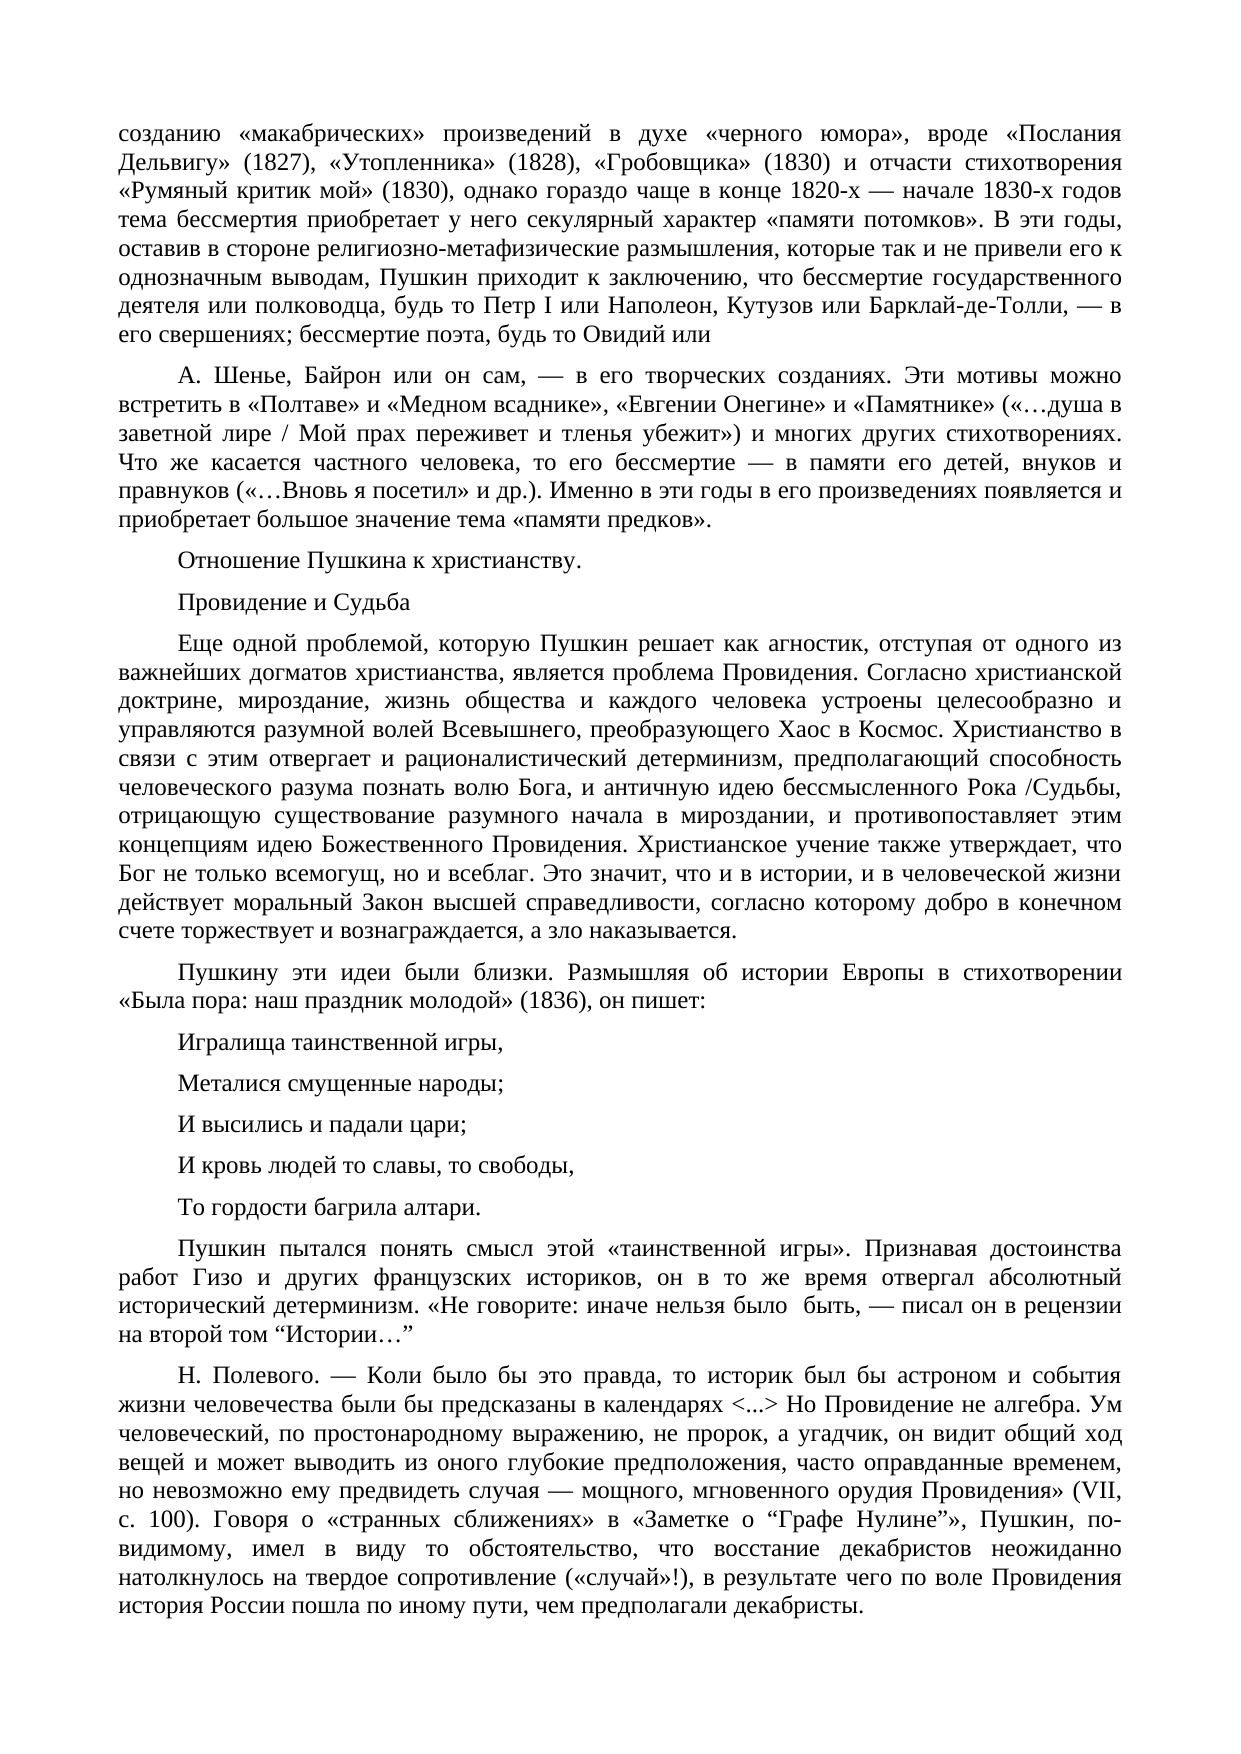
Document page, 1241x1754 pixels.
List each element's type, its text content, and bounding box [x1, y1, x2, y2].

text Пушкин пытался понять смысл этой «таинственной игры». Признавая достоинства работ Гизо и других французских историков, он в то же время отвергал абсолютный исторический детерминизм. «Не говорите: иначе нельзя было быть, — писал он в рецензии на второй том “Истории…” [118, 1233, 1122, 1348]
text Н. Полевого. — Коли было бы это правда, то историк был бы астроном и события жизни человечества были бы предсказаны в календарях <...> Но Провидение не алгебра. Ум человеческий, по простонародному выражению, не пророк, а угадчик, он видит общий ход вещей и может выводить из оного глубокие предположения, часто оправданные временем, но невозможно ему предвидеть случая — мощного, мгновенного орудия Провидения» (VII, c. 100). Говоря о «странных сближениях» в «Заметке о “Графе Нулине”», Пушкин, по-видимому, имел в виду то обстоятельство, что восстание декабристов неожиданно натолкнулось на твердое сопротивление («случай»!), в результате чего по воле Провидения история России пошла по иному пути, чем предполагали декабристы. [118, 1361, 1122, 1619]
text А. Шенье, Байрон или он сам, — в его творческих созданиях. Эти мотивы можно встретить в «Полтаве» и «Медном всаднике», «Евгении Онегине» и «Памятнике» («…душа в заветной лире / Мой прах переживет и тленья убежит») и многих других стихотворениях. Что же касается частного человека, то его бессмертие — в памяти его детей, внуков и правнуков («…Вновь я посетил» и др.). Именно в эти годы в его произведениях появляется и приобретает большое значение тема «памяти предков». [118, 361, 1122, 533]
text То гордости багрила алтари. [118, 1192, 1122, 1221]
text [118, 118, 1122, 348]
text Игралища таинственной игры, [118, 1027, 1122, 1056]
text Провидение и Судьба [118, 587, 1122, 616]
text Отношение Пушкина к христианству. [118, 546, 1122, 574]
text И кровь людей то славы, то свободы, [118, 1151, 1122, 1179]
text И высились и падали цари; [118, 1109, 1122, 1138]
text Металися смущенные народы; [118, 1068, 1122, 1097]
text Пушкину эти идеи были близки. Размышляя об истории Европы в стихотворении «Была пора: наш праздник молодой» (1836), он пишет: [118, 957, 1122, 1014]
text Еще одной проблемой, которую Пушкин решает как агностик, отступая от одного из важнейших догматов христианства, является проблема Провидения. Согласно христианской доктрине, мироздание, жизнь общества и каждого человека устроены цeлесообразно и управляются разумной волей Всевышнего, преобразующего Хаос в Космос. Христианство в связи с этим отвергает и рационалистический детерминизм, предполагающий способность человеческого разума познать волю Бога, и античную идею бессмысленного Рока /Судьбы, отрицающую существование разумного начала в мироздании, и противопоставляет этим концепциям идею Божественного Провидения. Христианское учение также утверждает, что Бог не только всемогущ, но и всеблаг. Это значит, что и в истории, и в человеческой жизни действует моральный Закон высшей справедливости, согласно которому добро в конечном счете торжествует и вознаграждается, а зло наказывается. [118, 628, 1122, 944]
